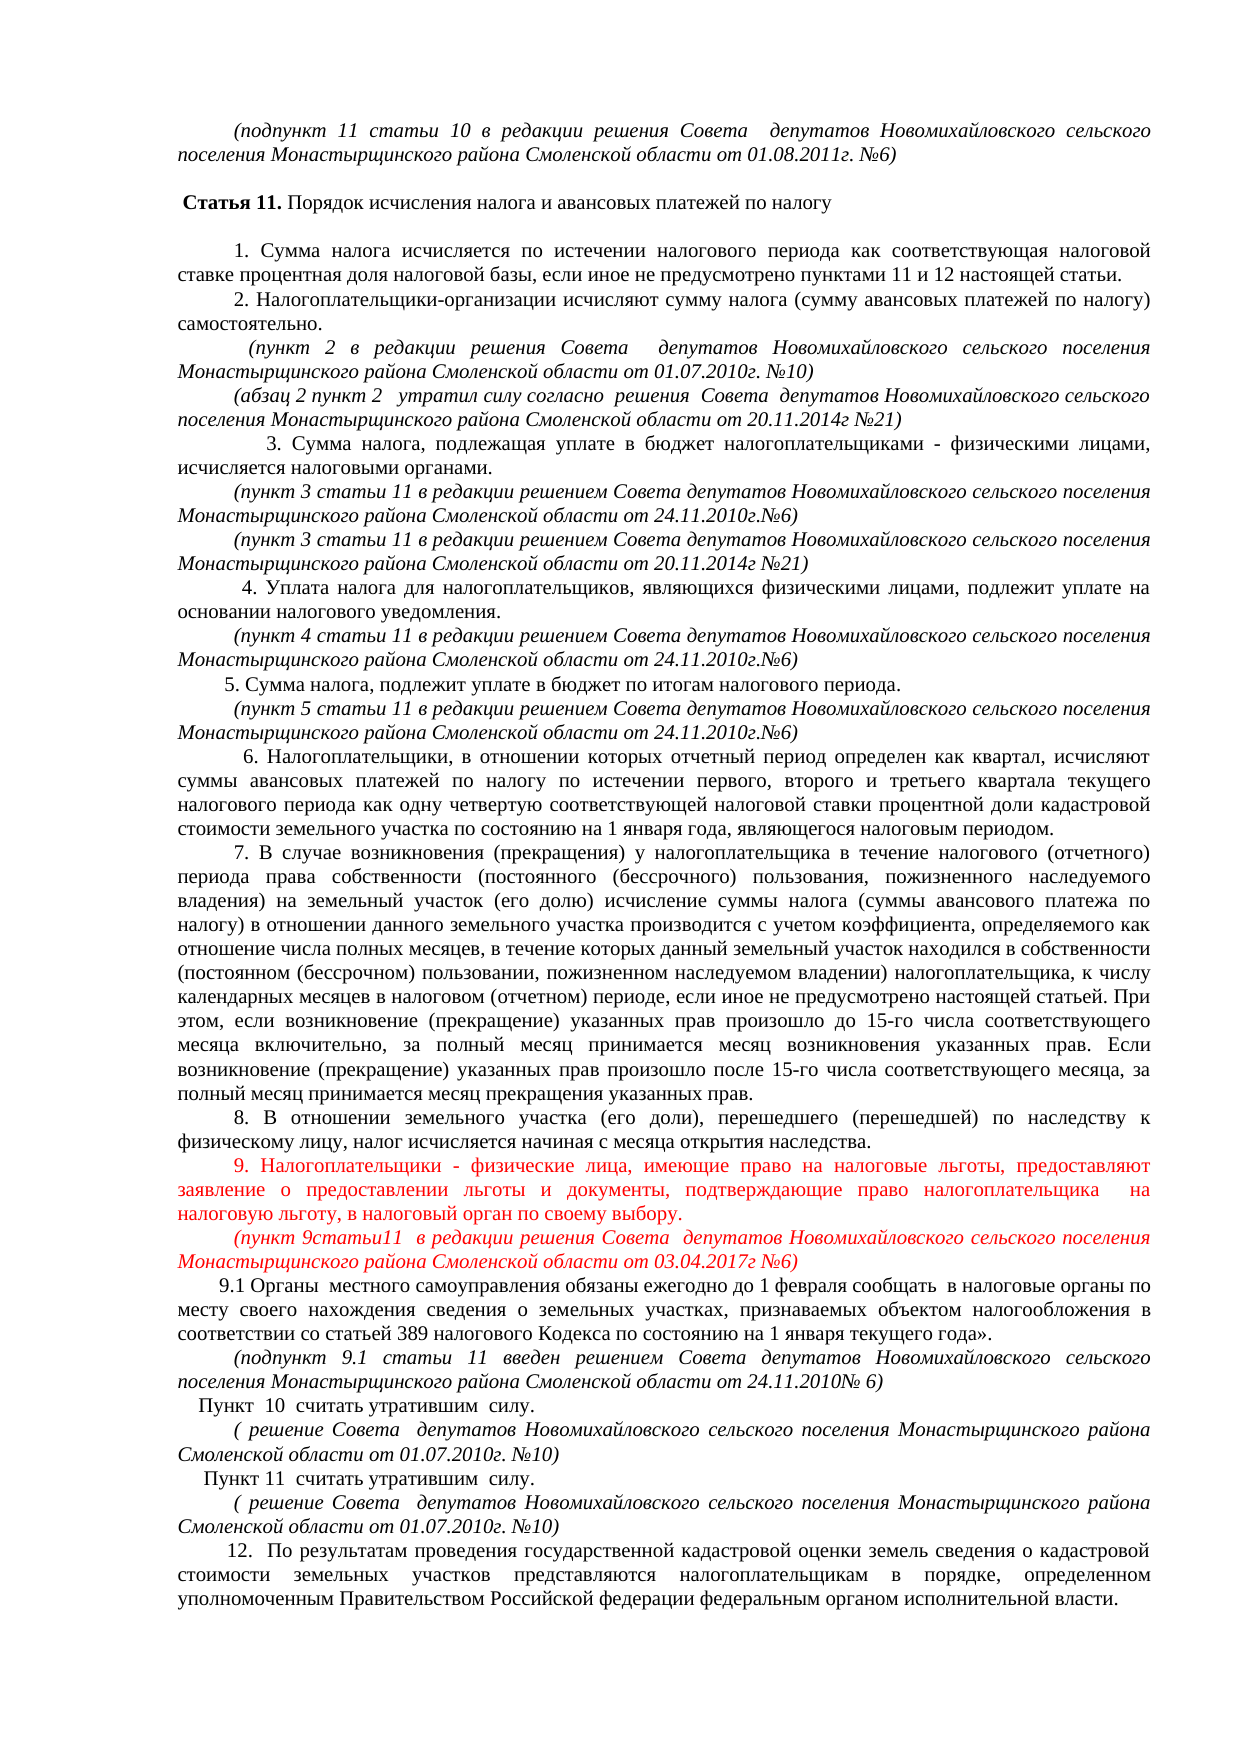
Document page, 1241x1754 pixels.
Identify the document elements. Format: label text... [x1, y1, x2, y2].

text ( решение Совета депутатов Новомихайловского сельского поселения Монастырщинского района Смоленской области от 01.07.2010г. №10) [177, 1489, 1152, 1538]
text 8. В отношении земельного участка (его доли), перешедшего (перешедшей) по наследству к физическому лицу, налог исчисляется начиная с месяца открытия наследства. [177, 1104, 1152, 1153]
text (пункт 3 статьи 11 в редакции решением Совета депутатов Новомихайловского сельского поселения Монастырщинского района Смоленской области от 24.11.2010г.№6) [177, 479, 1152, 527]
text (пункт 5 статьи 11 в редакции решением Совета депутатов Новомихайловского сельского поселения Монастырщинского района Смоленской области от 24.11.2010г.№6) [177, 696, 1152, 744]
text (подпункт 9.1 статьи 11 введен решением Совета депутатов Новомихайловского сельского поселения Монастырщинского района Смоленской области от 24.11.2010№ 6) [177, 1345, 1152, 1393]
text 3. Сумма налога, подлежащая уплате в бюджет налогоплательщиками - физическими лицами, исчисляется налоговыми органами. [177, 431, 1152, 479]
text Пункт 10 считать утратившим силу. [177, 1393, 1152, 1417]
text (пункт 3 статьи 11 в редакции решением Совета депутатов Новомихайловского сельского поселения Монастырщинского района Смоленской области от 20.11.2014г №21) [177, 527, 1152, 575]
text 6. Налогоплательщики, в отношении которых отчетный период определен как квартал, исчисляют суммы авансовых платежей по налогу по истечении первого, второго и третьего квартала текущего налогового периода как одну четвертую соответствующей налоговой ставки процентной доли кадастровой стоимости земельного участка по состоянию на 1 января года, являющегося налоговым периодом. [177, 744, 1152, 840]
text Статья 11. Порядок исчисления налога и авансовых платежей по налогу [177, 190, 1152, 214]
text (пункт 4 статьи 11 в редакции решением Совета депутатов Новомихайловского сельского поселения Монастырщинского района Смоленской области от 24.11.2010г.№6) [177, 623, 1152, 671]
text 12. По результатам проведения государственной кадастровой оценки земель сведения о кадастровой стоимости земельных участков представляются налогоплательщикам в порядке, определенном уполномоченным Правительством Российской федерации федеральным органом исполнительной власти. [177, 1538, 1152, 1610]
text 1. Сумма налога исчисляется по истечении налогового периода как соответствующая налоговой ставке процентная доля налоговой базы, если иное не предусмотрено пунктами 11 и 12 настоящей статьи. [177, 238, 1152, 286]
text 5. Сумма налога, подлежит уплате в бюджет по итогам налогового периода. [177, 671, 1152, 696]
text 9.1 Органы местного самоуправления обязаны ежегодно до 1 февраля сообщать в налоговые органы по месту своего нахождения сведения о земельных участках, признаваемых объектом налогообложения в соответствии со статьей 389 налогового Кодекса по состоянию на 1 января текущего года». [177, 1273, 1152, 1345]
text 7. В случае возникновения (прекращения) у налогоплательщика в течение налогового (отчетного) периода права собственности (постоянного (бессрочного) пользования, пожизненного наследуемого владения) на земельный участок (его долю) исчисление суммы налога (суммы авансового платежа по налогу) в отношении данного земельного участка производится с учетом коэффициента, определяемого как отношение числа полных месяцев, в течение которых данный земельный участок находился в собственности (постоянном (бессрочном) пользовании, пожизненном наследуемом владении) налогоплательщика, к числу календарных месяцев в налоговом (отчетном) периоде, если иное не предусмотрено настоящей статьей. При этом, если возникновение (прекращение) указанных прав произошло до 15-го числа соответствующего месяца включительно, за полный месяц принимается месяц возникновения указанных прав. Если возникновение (прекращение) указанных прав произошло после 15-го числа соответствующего месяца, за полный месяц принимается месяц прекращения указанных прав. [177, 840, 1152, 1104]
text (пункт 9статьи11 в редакции решения Совета депутатов Новомихайловского сельского поселения Монастырщинского района Смоленской области от 03.04.2017г №6) [177, 1225, 1152, 1273]
text (абзац 2 пункт 2 утратил силу согласно решения Совета депутатов Новомихайловского сельского поселения Монастырщинского района Смоленской области от 20.11.2014г №21) [177, 383, 1152, 431]
text (пункт 2 в редакции решения Совета депутатов Новомихайловского сельского поселения Монастырщинского района Смоленской области от 01.07.2010г. №10) [177, 334, 1152, 383]
text 9. Налогоплательщики - физические лица, имеющие право на налоговые льготы, предоставляют заявление о предоставлении льготы и документы, подтверждающие право налогоплательщика на налоговую льготу, в налоговый орган по своему выбору. [177, 1153, 1152, 1225]
text 2. Налогоплательщики-организации исчисляют сумму налога (сумму авансовых платежей по налогу) самостоятельно. [177, 286, 1152, 334]
text (подпункт 11 статьи 10 в редакции решения Совета депутатов Новомихайловского сельского поселения Монастырщинского района Смоленской области от 01.08.2011г. №6) [177, 118, 1152, 166]
text 4. Уплата налога для налогоплательщиков, являющихся физическими лицами, подлежит уплате на основании налогового уведомления. [177, 575, 1152, 623]
text Пункт 11 считать утратившим силу. [177, 1466, 1152, 1489]
text ( решение Совета депутатов Новомихайловского сельского поселения Монастырщинского района Смоленской области от 01.07.2010г. №10) [177, 1417, 1152, 1466]
